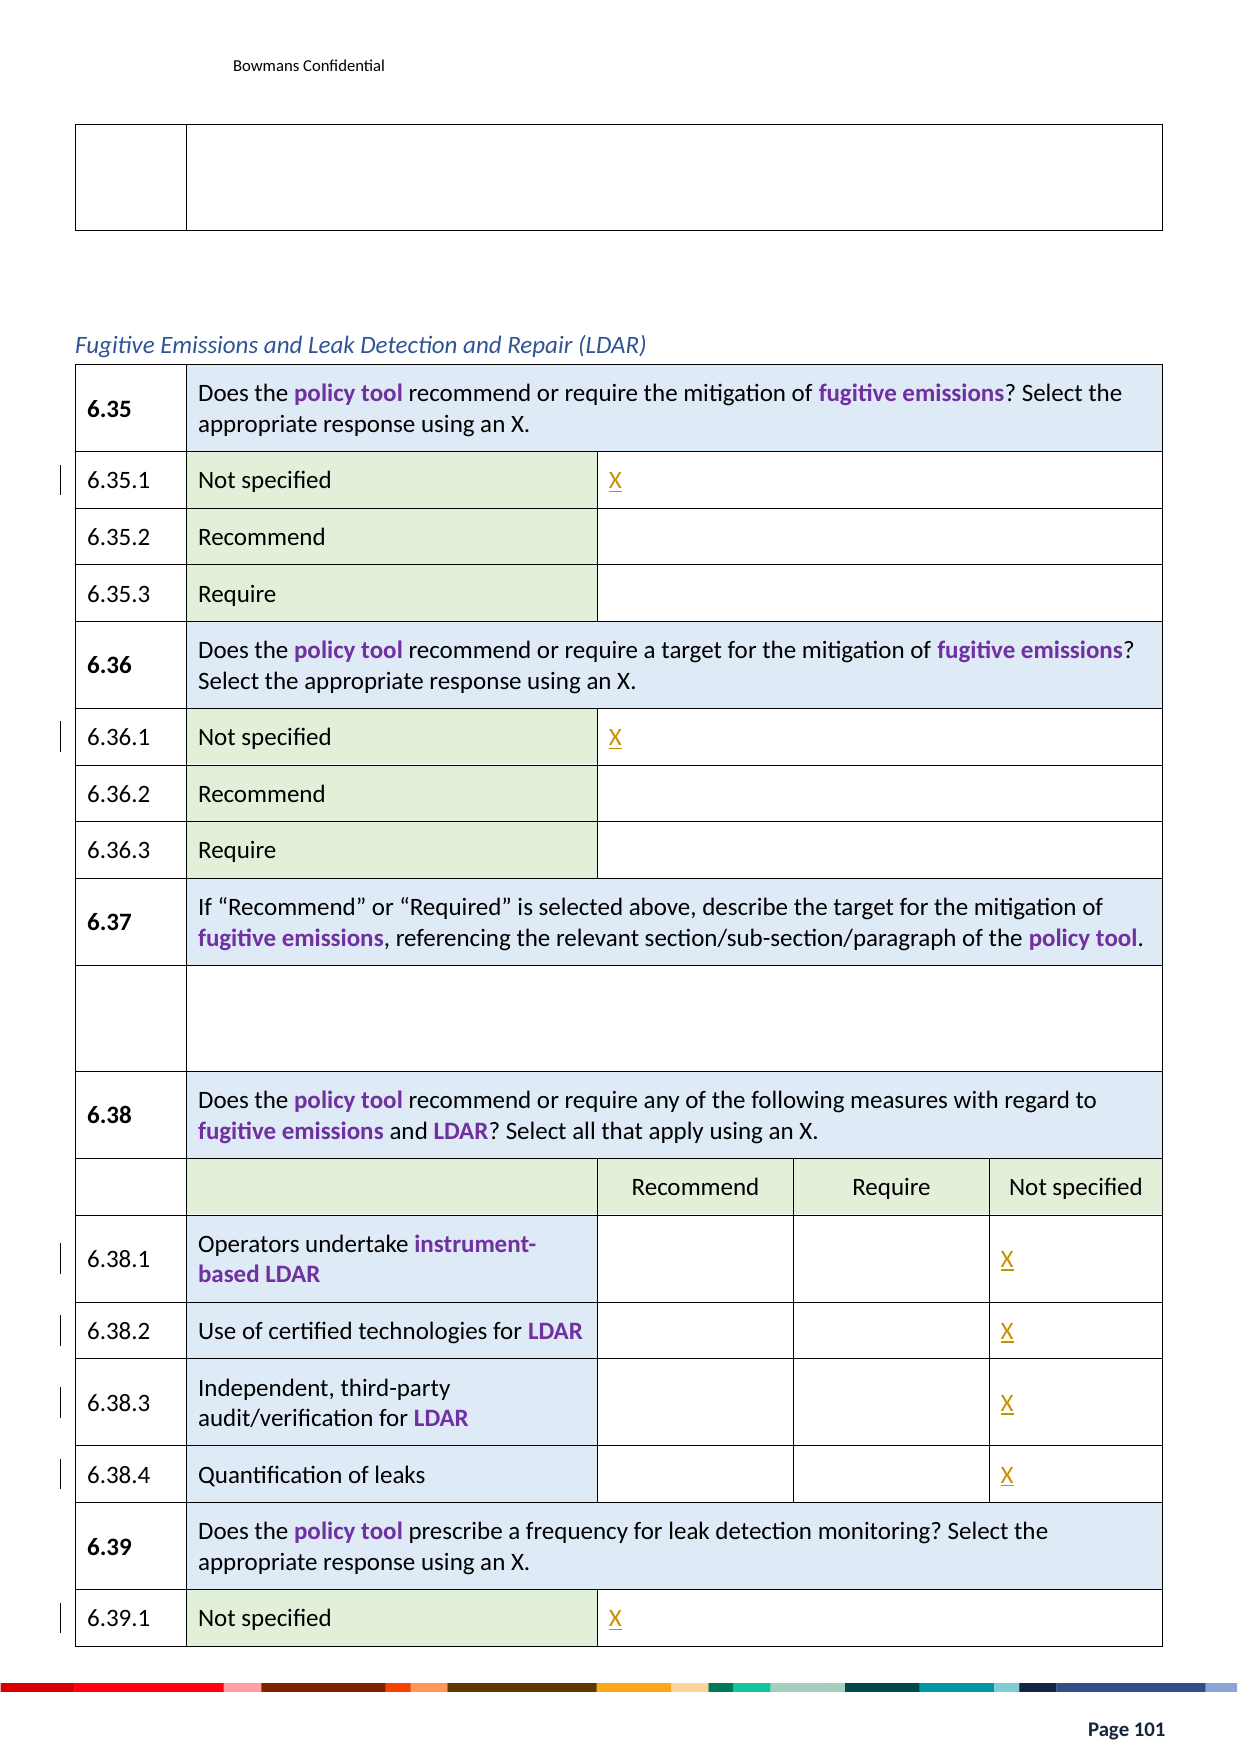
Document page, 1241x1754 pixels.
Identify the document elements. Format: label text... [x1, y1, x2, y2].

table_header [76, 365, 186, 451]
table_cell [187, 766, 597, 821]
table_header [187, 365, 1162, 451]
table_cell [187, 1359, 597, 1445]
picture [0, 1683, 1236, 1692]
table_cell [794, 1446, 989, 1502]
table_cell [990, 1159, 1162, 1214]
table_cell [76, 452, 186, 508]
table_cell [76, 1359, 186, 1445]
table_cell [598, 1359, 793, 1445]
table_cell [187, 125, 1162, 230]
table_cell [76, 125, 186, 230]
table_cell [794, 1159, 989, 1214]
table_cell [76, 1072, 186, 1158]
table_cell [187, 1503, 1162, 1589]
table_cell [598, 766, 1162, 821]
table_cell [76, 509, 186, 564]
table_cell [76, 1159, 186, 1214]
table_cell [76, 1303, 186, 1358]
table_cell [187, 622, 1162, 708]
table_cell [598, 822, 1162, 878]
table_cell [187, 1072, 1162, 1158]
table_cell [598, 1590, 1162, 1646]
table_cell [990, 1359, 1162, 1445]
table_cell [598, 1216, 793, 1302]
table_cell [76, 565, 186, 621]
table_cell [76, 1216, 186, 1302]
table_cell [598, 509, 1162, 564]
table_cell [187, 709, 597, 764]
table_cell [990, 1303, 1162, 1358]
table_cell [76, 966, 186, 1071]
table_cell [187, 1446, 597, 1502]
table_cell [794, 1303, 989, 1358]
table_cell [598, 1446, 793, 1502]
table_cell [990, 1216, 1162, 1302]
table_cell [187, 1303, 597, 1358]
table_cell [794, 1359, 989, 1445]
subtitle Fugitive Emissions and Leak Detection and Repair (LDAR) [75, 329, 1165, 360]
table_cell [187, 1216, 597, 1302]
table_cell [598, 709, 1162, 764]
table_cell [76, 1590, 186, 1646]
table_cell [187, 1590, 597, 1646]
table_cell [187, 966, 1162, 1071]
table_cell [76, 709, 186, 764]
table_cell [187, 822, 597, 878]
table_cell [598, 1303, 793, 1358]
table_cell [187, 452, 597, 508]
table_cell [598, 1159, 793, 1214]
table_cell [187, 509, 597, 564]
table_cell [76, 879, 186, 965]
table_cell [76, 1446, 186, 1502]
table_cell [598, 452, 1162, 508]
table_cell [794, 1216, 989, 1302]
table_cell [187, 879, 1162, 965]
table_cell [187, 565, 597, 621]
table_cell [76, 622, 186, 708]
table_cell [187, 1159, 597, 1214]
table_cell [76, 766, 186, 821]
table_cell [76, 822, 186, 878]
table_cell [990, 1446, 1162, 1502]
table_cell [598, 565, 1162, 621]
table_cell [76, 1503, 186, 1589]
